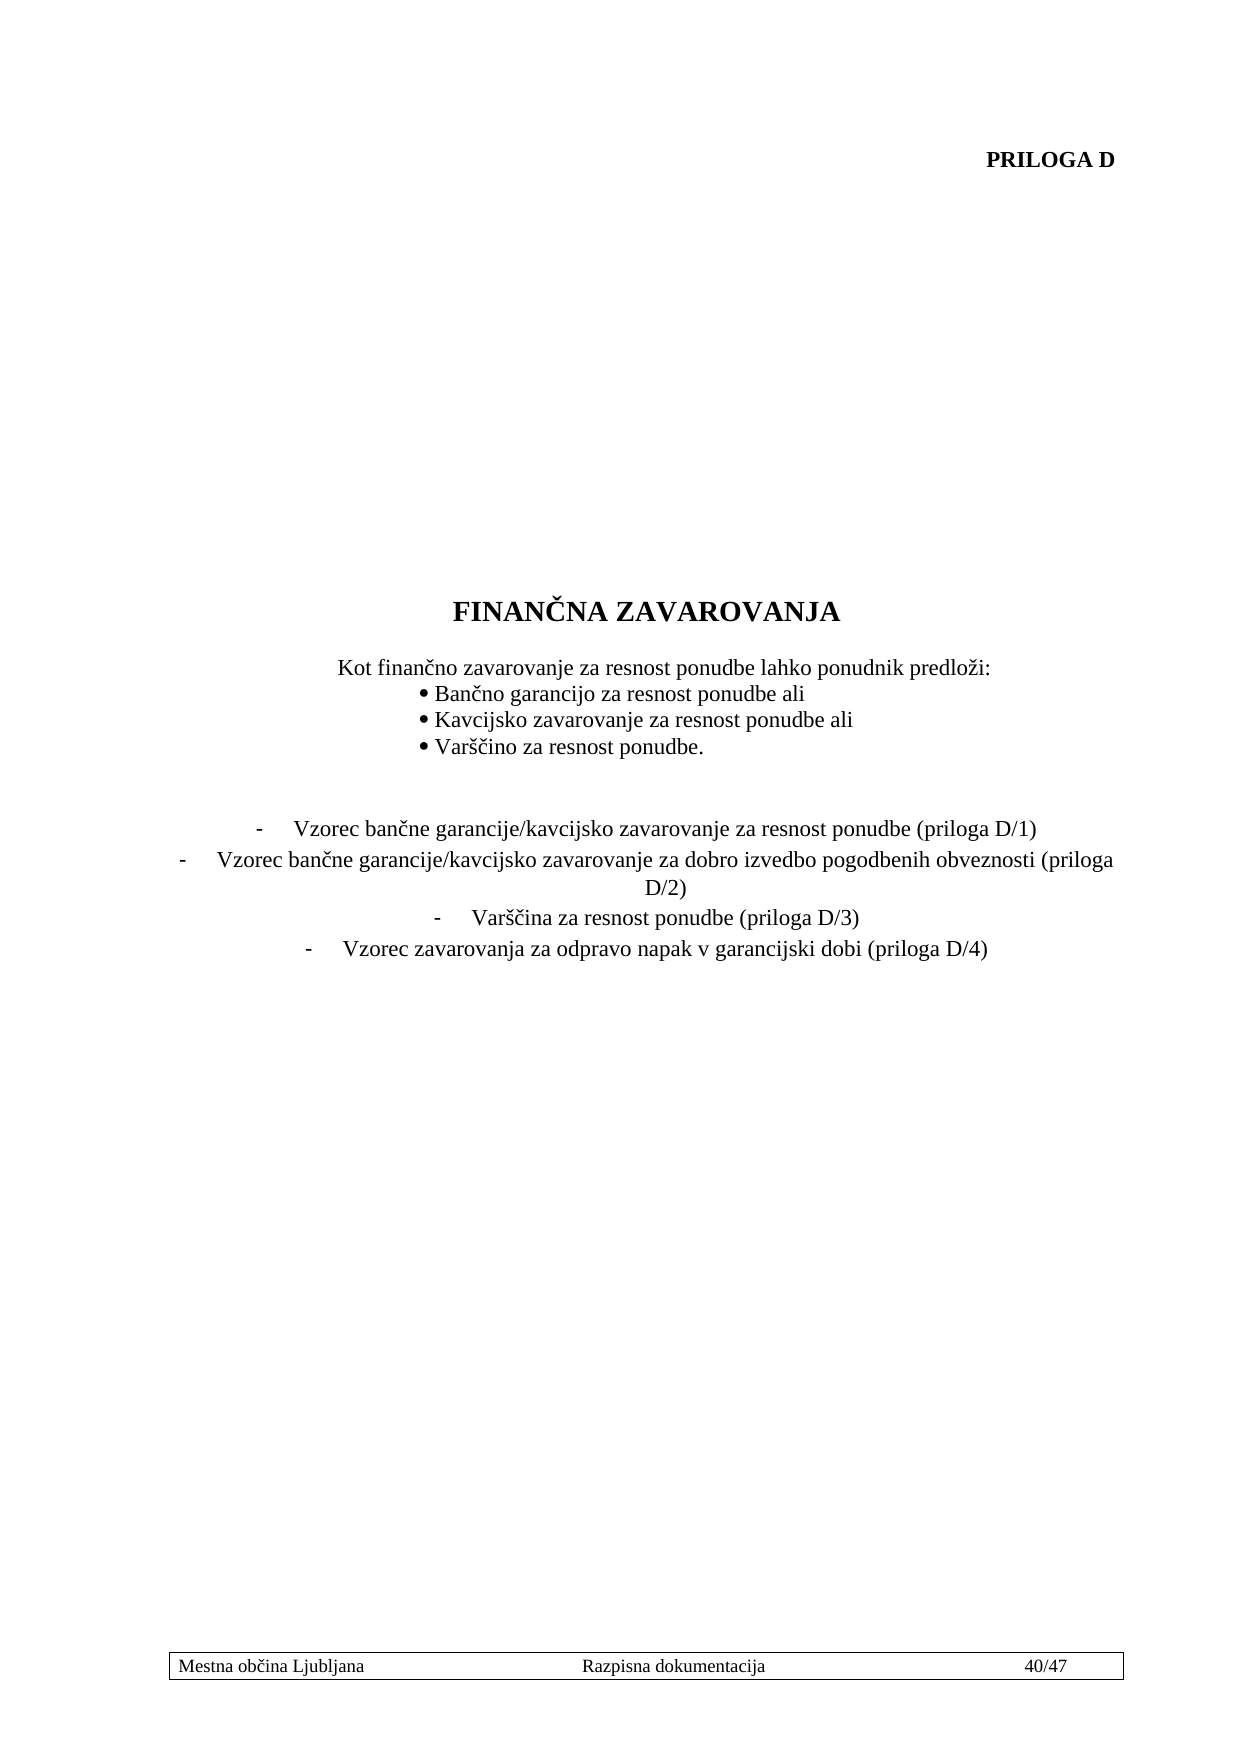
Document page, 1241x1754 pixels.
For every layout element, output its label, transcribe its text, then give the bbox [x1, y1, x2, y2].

list Vzorec bančne garancije/kavcijsko zavarovanje za resnost ponudbe (priloga D/1) [178, 812, 1115, 843]
list Kavcijsko zavarovanje za resnost ponudbe ali [213, 706, 1115, 733]
list Vzorec bančne garancije/kavcijsko zavarovanje za dobro izvedbo pogodbenih obveznosti (priloga D/2) [178, 843, 1115, 901]
text FINANČNA ZAVAROVANJA [178, 594, 1115, 627]
list Varščino za resnost ponudbe. [213, 733, 1115, 759]
list Vzorec zavarovanja za odpravo napak v garancijski dobi (priloga D/4) [178, 932, 1115, 963]
list Varščina za resnost ponudbe (priloga D/3) [178, 901, 1115, 932]
text Kot finančno zavarovanje za resnost ponudbe lahko ponudnik predloži: [213, 654, 1115, 680]
text PRILOGA D [66, 146, 1115, 172]
list Bančno garancijo za resnost ponudbe ali [213, 680, 1115, 706]
